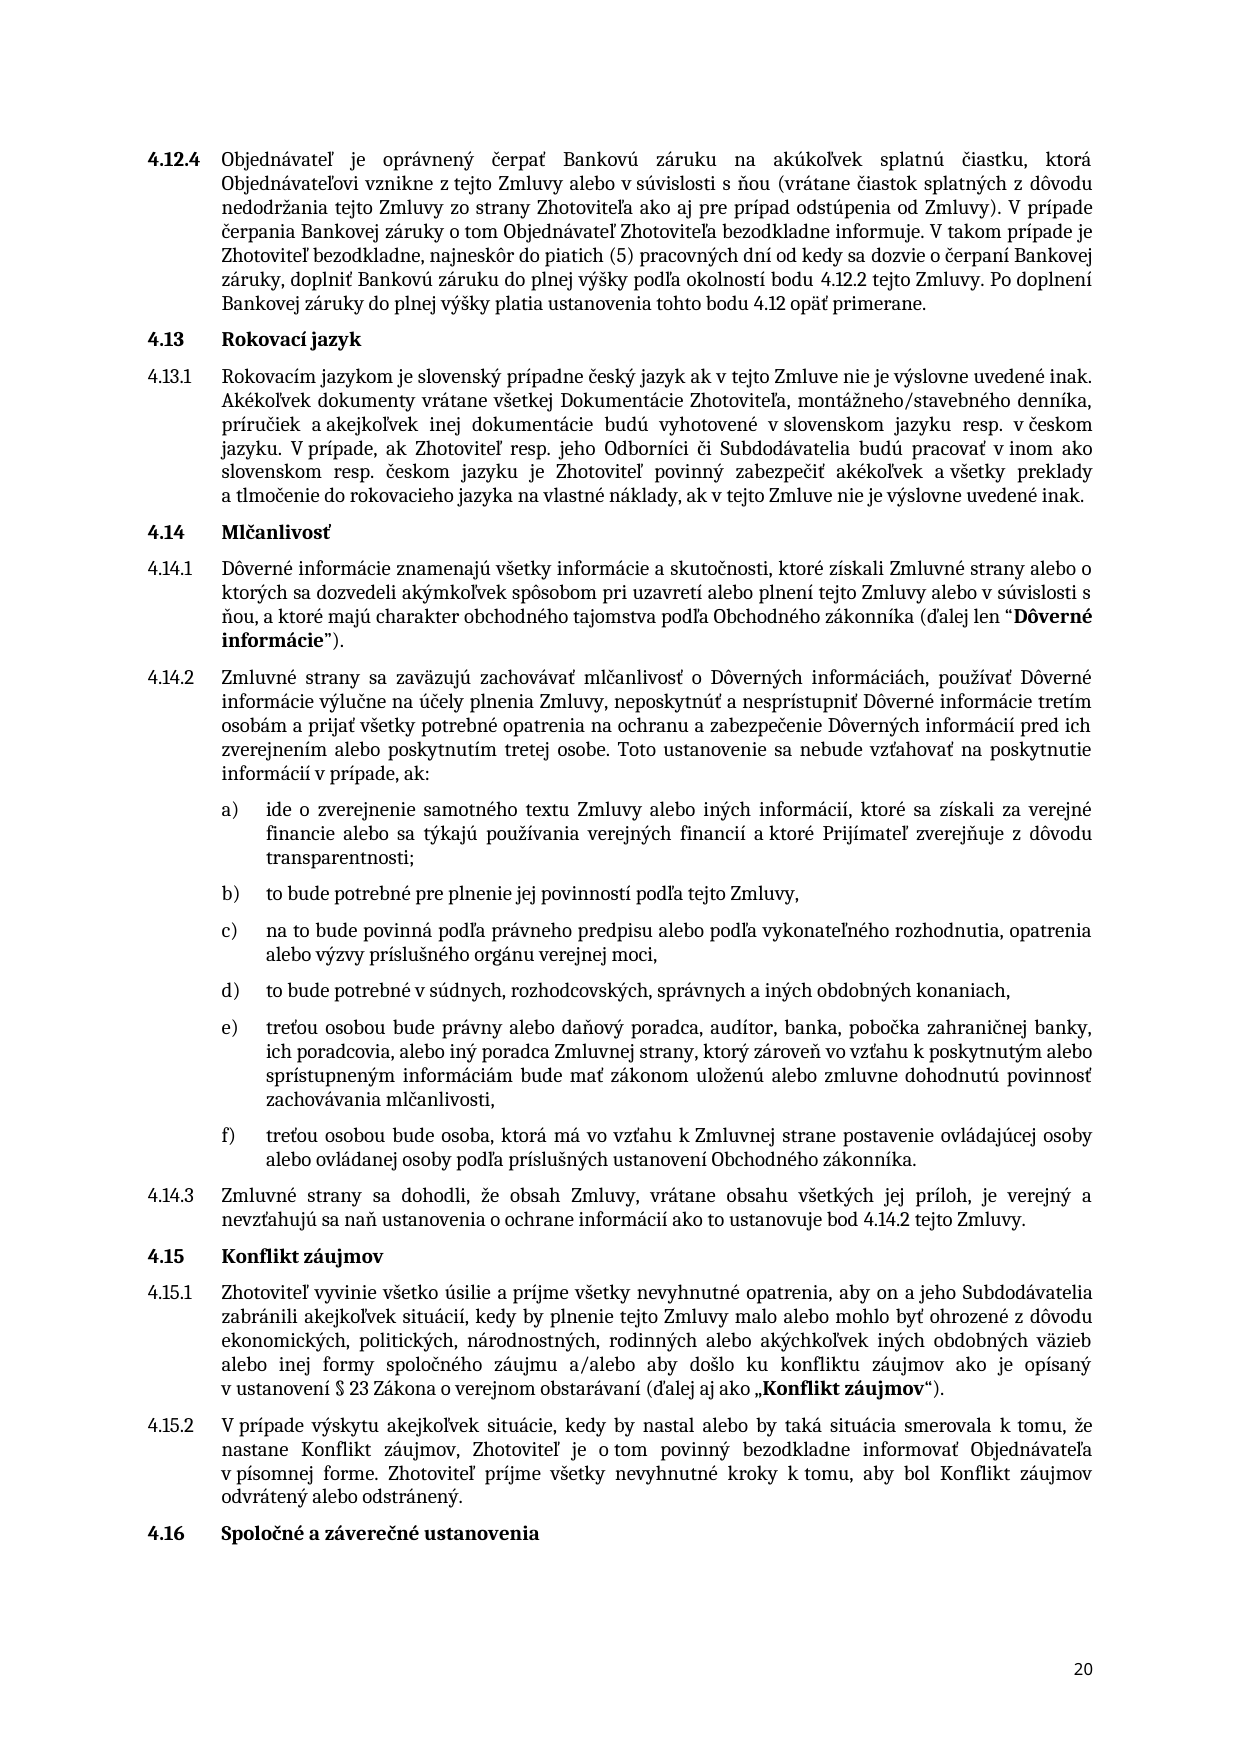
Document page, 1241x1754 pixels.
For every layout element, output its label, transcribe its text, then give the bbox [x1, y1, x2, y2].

list Zmluvné strany sa dohodli, že obsah Zmluvy, vrátane obsahu všetkých jej príloh, je verejný a nevzťahujú sa naň ustanovenia o ochrane informácií ako to ustanovuje bod 4.14.2 tejto Zmluvy. [148, 1184, 1093, 1232]
list ide o zverejnenie samotného textu Zmluvy alebo iných informácií, ktoré sa získali za verejné financie alebo sa týkajú používania verejných financií a ktoré Prijímateľ zverejňuje z dôvodu transparentnosti; [221, 798, 1093, 869]
list to bude potrebné v súdnych, rozhodcovských, správnych a iných obdobných konaniach, [221, 979, 1093, 1003]
list treťou osobou bude právny alebo daňový poradca, audítor, banka, pobočka zahraničnej banky, ich poradcovia, alebo iný poradca Zmluvnej strany, ktorý zároveň vo vzťahu k poskytnutým alebo sprístupneným informáciám bude mať zákonom uloženú alebo zmluvne dohodnutú povinnosť zachovávania mlčanlivosti, [221, 1015, 1093, 1111]
list to bude potrebné pre plnenie jej povinností podľa tejto Zmluvy, [221, 882, 1093, 906]
list V prípade výskytu akejkoľvek situácie, kedy by nastal alebo by taká situácia smerovala k tomu, že nastane Konflikt záujmov, Zhotoviteľ je o tom povinný bezodkladne informovať Objednávateľa v písomnej forme. Zhotoviteľ príjme všetky nevyhnutné kroky k tomu, aby bol Konflikt záujmov odvrátený alebo odstránený. [148, 1413, 1093, 1509]
list Zmluvné strany sa zaväzujú zachovávať mlčanlivosť o Dôverných informáciách, používať Dôverné informácie výlučne na účely plnenia Zmluvy, neposkytnúť a nesprístupniť Dôverné informácie tretím osobám a prijať všetky potrebné opatrenia na ochranu a zabezpečenie Dôverných informácií pred ich zverejnením alebo poskytnutím tretej osobe. Toto ustanovenie sa nebude vzťahovať na poskytnutie informácií v prípade, ak: [148, 665, 1093, 785]
list Zhotoviteľ vyvinie všetko úsilie a príjme všetky nevyhnutné opatrenia, aby on a jeho Subdodávatelia zabránili akejkoľvek situácií, kedy by plnenie tejto Zmluvy malo alebo mohlo byť ohrozené z dôvodu ekonomických, politických, národnostných, rodinných alebo akýchkoľvek iných obdobných väzieb alebo inej formy spoločného záujmu a/alebo aby došlo ku konfliktu záujmov ako je opísaný v ustanovení § 23 Zákona o verejnom obstarávaní (ďalej aj ako „Konflikt záujmov“). [148, 1281, 1093, 1401]
list Rokovacím jazykom je slovenský prípadne český jazyk ak v tejto Zmluve nie je výslovne uvedené inak. Akékoľvek dokumenty vrátane všetkej Dokumentácie Zhotoviteľa, montážneho/stavebného denníka, príručiek a akejkoľvek inej dokumentácie budú vyhotovené v slovenskom jazyku resp. v českom jazyku. V prípade, ak Zhotoviteľ resp. jeho Odborníci či Subdodávatelia budú pracovať v inom ako slovenskom resp. českom jazyku je Zhotoviteľ povinný zabezpečiť akékoľvek a všetky preklady a tlmočenie do rokovacieho jazyka na vlastné náklady, ak v tejto Zmluve nie je výslovne uvedené inak. [148, 364, 1093, 508]
list treťou osobou bude osoba, ktorá má vo vzťahu k Zmluvnej strane postavenie ovládajúcej osoby alebo ovládanej osoby podľa príslušných ustanovení Obchodného zákonníka. [221, 1124, 1093, 1172]
list Objednávateľ je oprávnený čerpať Bankovú záruku na akúkoľvek splatnú čiastku, ktorá Objednávateľovi vznikne z tejto Zmluvy alebo v súvislosti s ňou (vrátane čiastok splatných z dôvodu nedodržania tejto Zmluvy zo strany Zhotoviteľa ako aj pre prípad odstúpenia od Zmluvy). V prípade čerpania Bankovej záruky o tom Objednávateľ Zhotoviteľa bezodkladne informuje. V takom prípade je Zhotoviteľ bezodkladne, najneskôr do piatich (5) pracovných dní od kedy sa dozvie o čerpaní Bankovej záruky, doplniť Bankovú záruku do plnej výšky podľa okolností bodu 4.12.2 tejto Zmluvy. Po doplnení Bankovej záruky do plnej výšky platia ustanovenia tohto bodu 4.12 opäť primerane. [148, 148, 1093, 315]
list Dôverné informácie znamenajú všetky informácie a skutočnosti, ktoré získali Zmluvné strany alebo o ktorých sa dozvedeli akýmkoľvek spôsobom pri uzavretí alebo plnení tejto Zmluvy alebo v súvislosti s ňou, a ktoré majú charakter obchodného tajomstva podľa Obchodného zákonníka (ďalej len “Dôverné informácie”). [148, 557, 1093, 653]
list Rokovací jazyk [148, 328, 1093, 352]
list Spoločné a záverečné ustanovenia [148, 1522, 1093, 1546]
list na to bude povinná podľa právneho predpisu alebo podľa vykonateľného rozhodnutia, opatrenia alebo výzvy príslušného orgánu verejnej moci, [221, 918, 1093, 966]
list Mlčanlivosť [148, 521, 1093, 544]
list Konflikt záujmov [148, 1244, 1093, 1268]
